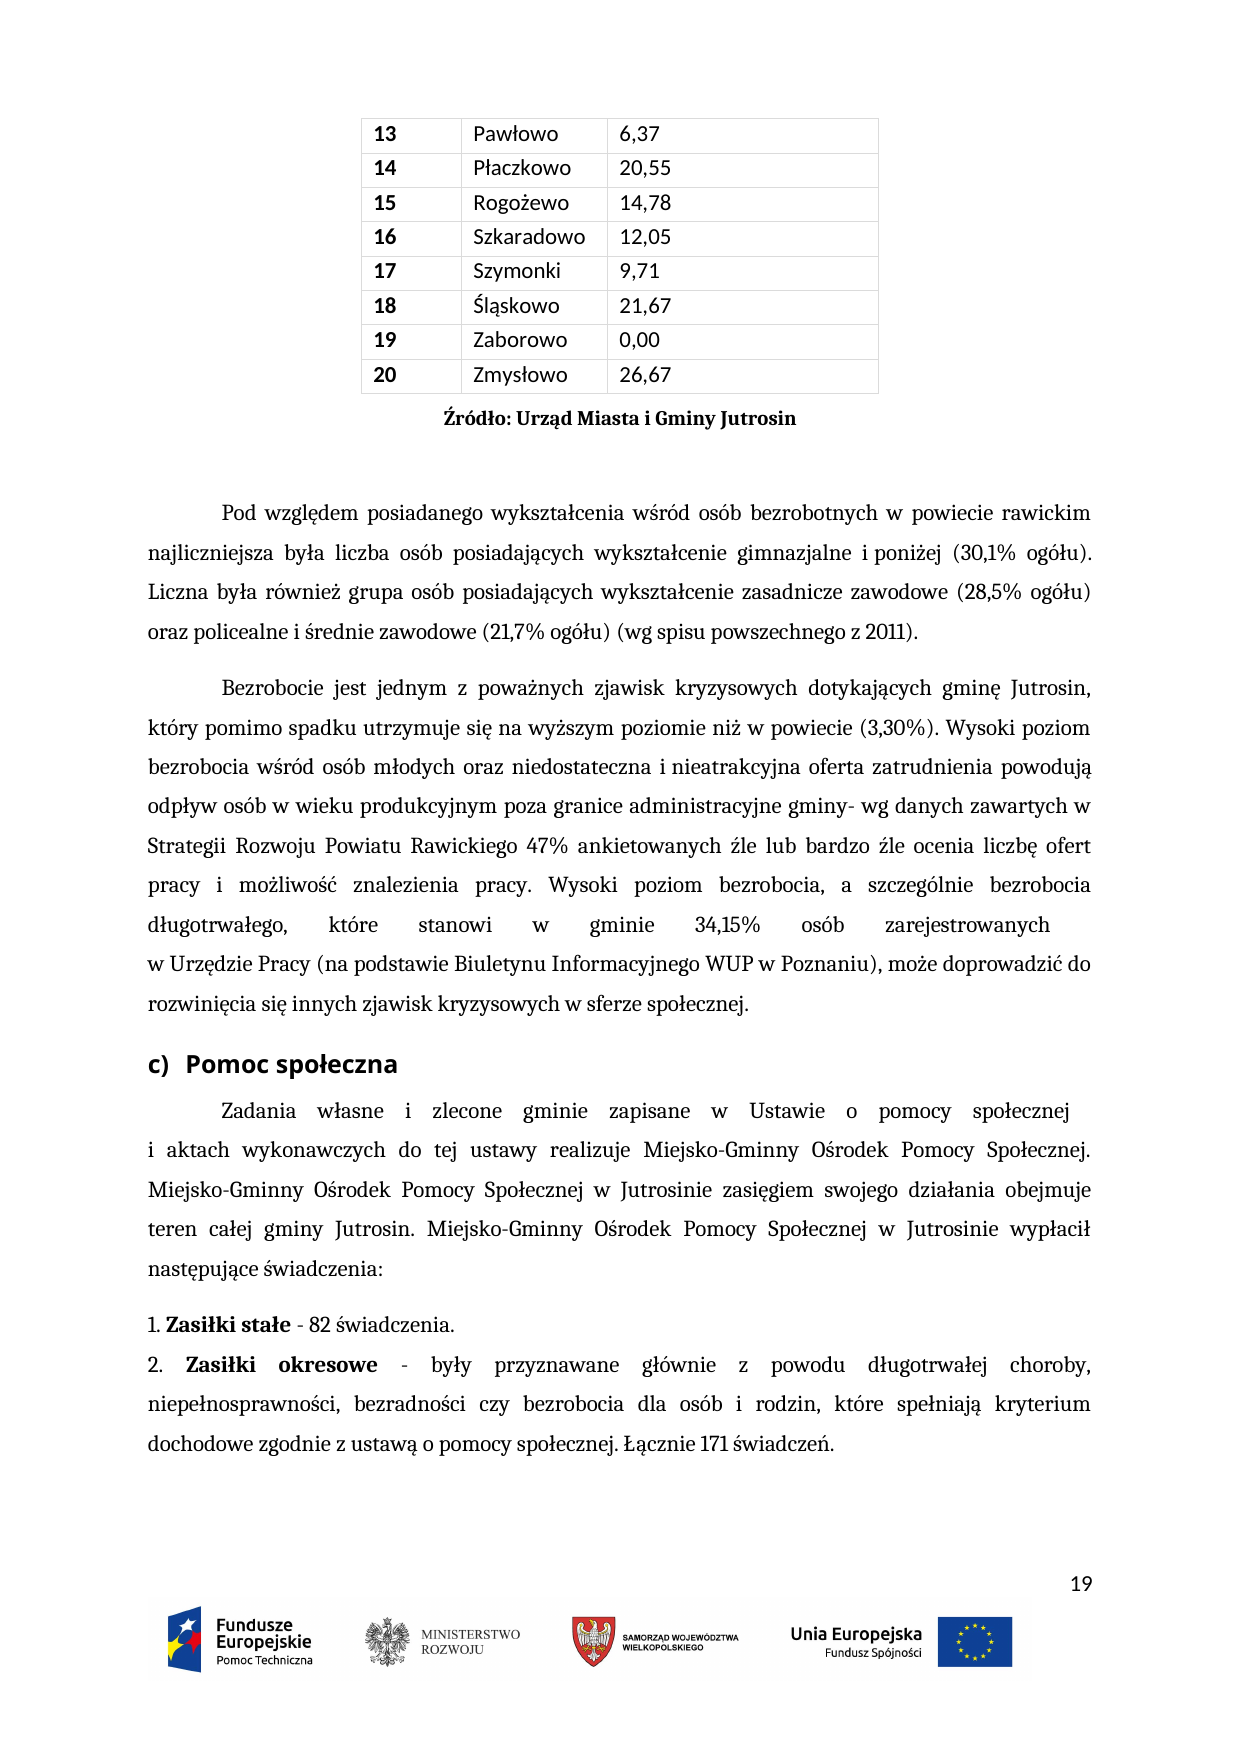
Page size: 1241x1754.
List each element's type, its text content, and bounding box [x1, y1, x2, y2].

table_cell Płaczkowo [462, 154, 607, 187]
table_cell 18 [362, 291, 461, 324]
table_cell 13 [362, 119, 461, 152]
table_cell 19 [362, 325, 461, 359]
table_cell 12,05 [608, 222, 878, 256]
table_cell Szkaradowo [462, 222, 607, 256]
text Bezrobocie jest jednym z poważnych zjawisk kryzysowych dotykających gminę Jutrosin, który pomimo spadku utrzymuje się na wyższym poziomie niż w powiecie (3,30%). Wysoki poziom bezrobocia wśród osób młodych oraz niedostateczna i nieatrakcyjna oferta zatrudnienia powodują odpływ osób w wieku produkcyjnym poza granice administracyjne gminy- wg danych zawartych w Strategii Rozwoju Powiatu Rawickiego 47% ankietowanych źle lub bardzo źle ocenia liczbę ofert pracy i możliwość znalezienia pracy. Wysoki poziom bezrobocia, a szczególnie bezrobocia długotrwałego, które stanowi w gminie 34,15% osób zarejestrowanych w Urzędzie Pracy (na podstawie Biuletynu Informacyjnego WUP w Poznaniu), może doprowadzić do rozwinięcia się innych zjawisk kryzysowych w sferze społecznej. [148, 675, 1092, 1017]
table_cell 14 [362, 154, 461, 187]
table_cell Szymonki [462, 257, 607, 290]
table_cell Zmysłowo [462, 360, 607, 393]
text Źródło: Urząd Miasta i Gminy Jutrosin [148, 407, 1092, 431]
table_cell 20 [362, 360, 461, 393]
picture [147, 1597, 1033, 1681]
text 2. Zasiłki okresowe - były przyznawane głównie z powodu długotrwałej choroby, niepełnosprawności, bezradności czy bezrobocia dla osób i rodzin, które spełniają kryterium dochodowe zgodnie z ustawą o pomocy społecznej. Łącznie 171 świadczeń. [148, 1351, 1092, 1457]
table_cell 15 [362, 188, 461, 221]
table_cell 20,55 [608, 154, 878, 187]
table_cell Pawłowo [462, 119, 607, 152]
table_cell 14,78 [608, 188, 878, 221]
table_cell 16 [362, 222, 461, 256]
subtitle Pomoc społeczna [148, 1047, 1092, 1081]
text 1. Zasiłki stałe - 82 świadczenia. [148, 1312, 1092, 1338]
text Pod względem posiadanego wykształcenia wśród osób bezrobotnych w powiecie rawickim najliczniejsza była liczba osób posiadających wykształcenie gimnazjalne i poniżej (30,1% ogółu). Liczna była również grupa osób posiadających wykształcenie zasadnicze zawodowe (28,5% ogółu) oraz policealne i średnie zawodowe (21,7% ogółu) (wg spisu powszechnego z 2011). [148, 500, 1092, 645]
table_cell 9,71 [608, 257, 878, 290]
table_cell 26,67 [608, 360, 878, 393]
table_cell Rogożewo [462, 188, 607, 221]
table_cell 21,67 [608, 291, 878, 324]
table_cell 0,00 [608, 325, 878, 359]
text Zadania własne i zlecone gminie zapisane w Ustawie o pomocy społecznej i aktach wykonawczych do tej ustawy realizuje Miejsko-Gminny Ośrodek Pomocy Społecznej. Miejsko-Gminny Ośrodek Pomocy Społecznej w Jutrosinie zasięgiem swojego działania obejmuje teren całej gminy Jutrosin. Miejsko-Gminny Ośrodek Pomocy Społecznej w Jutrosinie wypłacił następujące świadczenia: [148, 1098, 1092, 1282]
table_cell Zaborowo [462, 325, 607, 359]
table_cell 17 [362, 257, 461, 290]
table_cell Śląskowo [462, 291, 607, 324]
table_cell 6,37 [608, 119, 878, 152]
